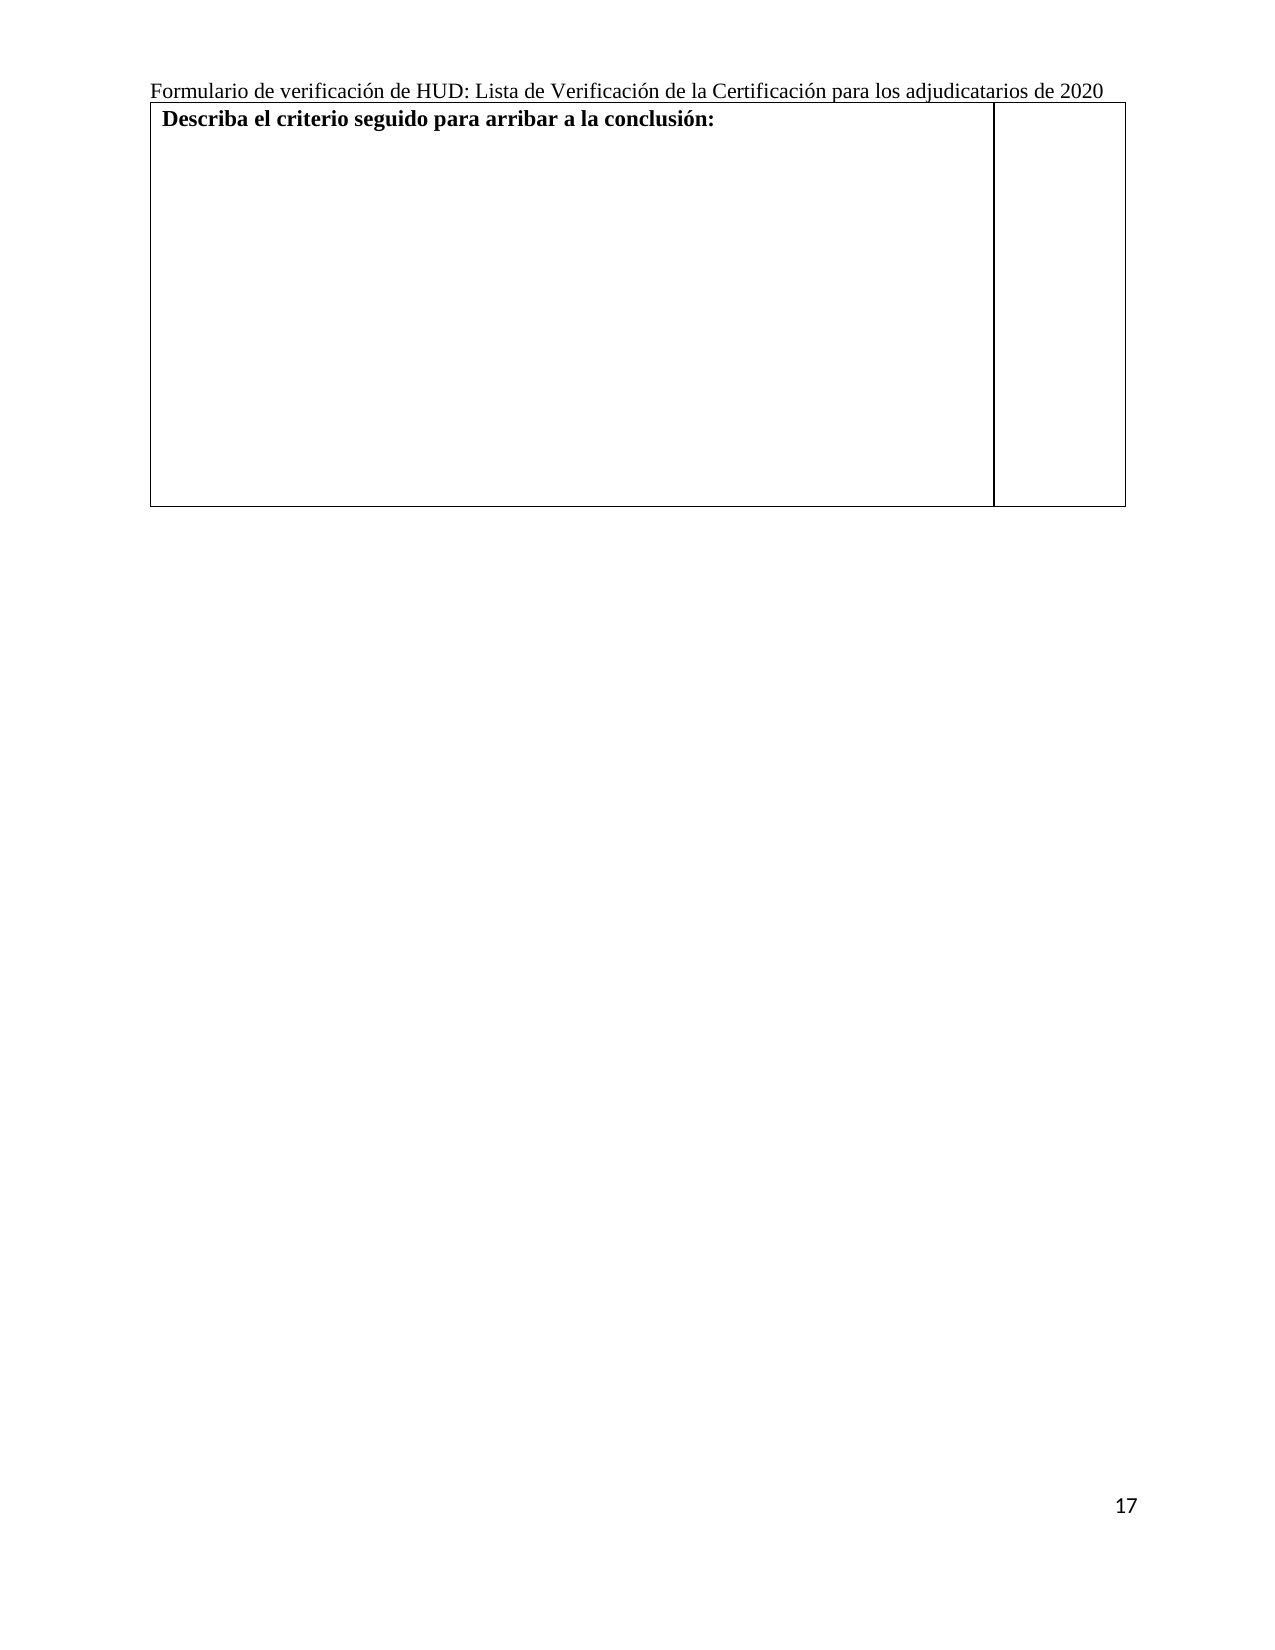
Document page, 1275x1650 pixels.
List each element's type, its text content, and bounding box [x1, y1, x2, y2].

table_cell [995, 103, 1125, 506]
table_cell Describa el criterio seguido para arribar a la conclusión: [151, 103, 993, 506]
